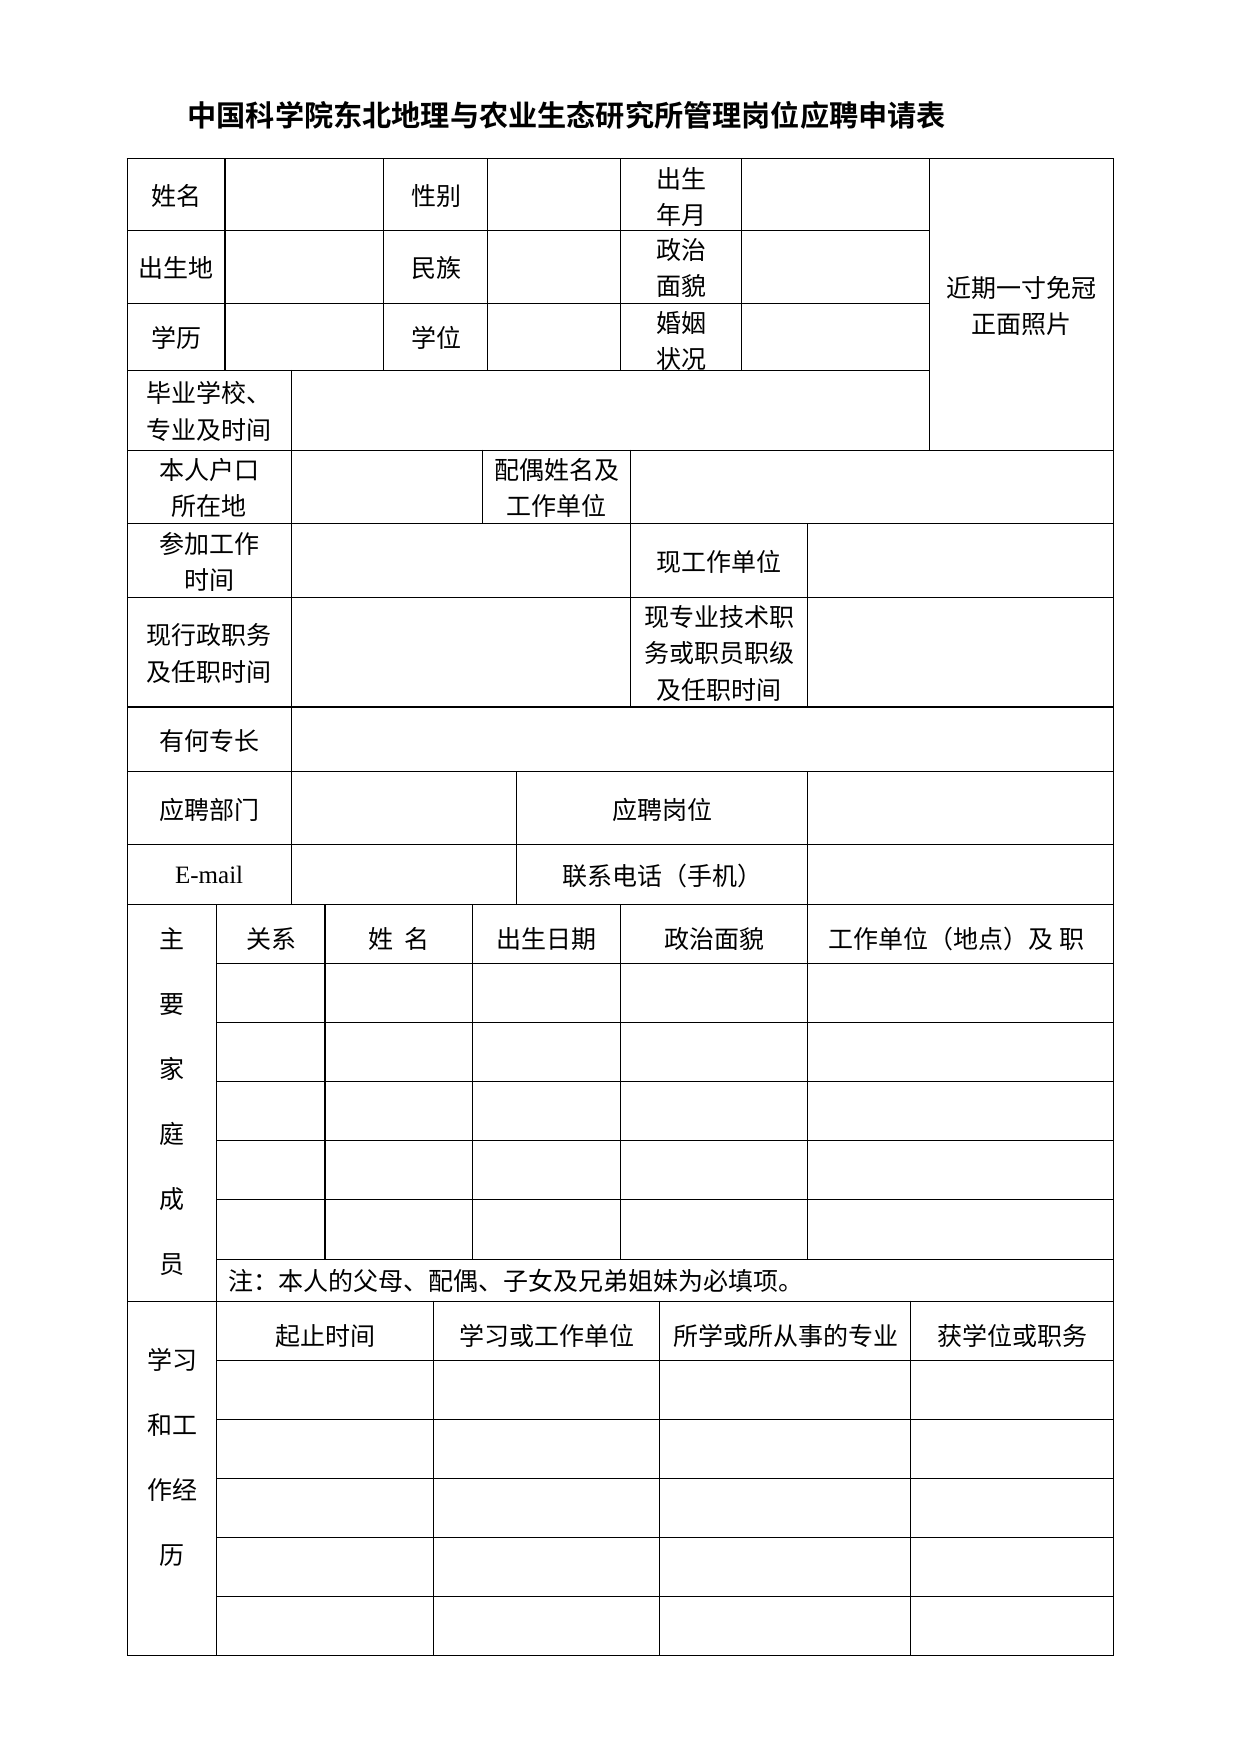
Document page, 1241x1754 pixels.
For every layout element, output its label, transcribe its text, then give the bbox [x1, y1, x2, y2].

table_cell 现工作单位 [631, 524, 807, 597]
table_cell [621, 1200, 807, 1258]
table_cell [808, 598, 1113, 706]
table_header 性别 [384, 159, 487, 229]
table_cell [217, 1420, 433, 1478]
table_cell [911, 1597, 1113, 1655]
table_cell [326, 1023, 472, 1081]
table_cell [226, 231, 383, 303]
table_cell 政治面貌 [621, 905, 807, 963]
table_header [488, 159, 620, 229]
table_cell [808, 1200, 1113, 1258]
table_cell 配偶姓名及工作单位 [483, 451, 630, 523]
table_cell [292, 772, 516, 844]
table_cell 学习和工作经历 [128, 1302, 216, 1655]
table_cell [217, 1479, 433, 1537]
table_cell [911, 1361, 1113, 1419]
table_cell [631, 451, 1113, 523]
table_cell 出生日期 [473, 905, 620, 963]
table_cell [808, 1082, 1113, 1140]
text 中国科学院东北地理与农业生态研究所管理岗位应聘申请表 [187, 81, 1053, 146]
table_cell 联系电话（手机） [517, 845, 807, 904]
table_cell [217, 1538, 433, 1596]
table_cell [808, 772, 1113, 844]
table_cell [217, 1023, 324, 1081]
table_cell [621, 1082, 807, 1140]
table_cell 工作单位（地点）及 职务 [808, 905, 1113, 963]
table_cell [742, 231, 929, 303]
table_cell 学历 [128, 304, 224, 370]
table_cell 有何专长 [128, 708, 291, 771]
table_cell 现专业技术职务或职员职级及任职时间 [631, 598, 807, 706]
table_cell [808, 964, 1113, 1022]
table_cell [326, 1200, 472, 1258]
table_cell 注：本人的父母、配偶、子女及兄弟姐妹为必填项。 [217, 1260, 1113, 1301]
table_header [742, 159, 929, 229]
table_header [226, 159, 383, 229]
table_cell [660, 1361, 910, 1419]
table_cell [326, 1141, 472, 1199]
table_cell 关系 [217, 905, 324, 963]
table_cell 主 要 家 庭 成 员 及 社 会 关 系 [128, 905, 216, 1301]
table_cell 获学位或职务 [911, 1302, 1113, 1360]
table_cell [742, 304, 929, 370]
table_cell 参加工作 时间 [128, 524, 291, 597]
table_cell 应聘部门 [128, 772, 291, 844]
table_cell [226, 304, 383, 370]
table_cell E-mail [128, 845, 291, 904]
table_cell [434, 1597, 659, 1655]
table_cell [660, 1538, 910, 1596]
table_cell [217, 1200, 324, 1258]
table_cell 学习或工作单位 [434, 1302, 659, 1360]
table_cell [434, 1420, 659, 1478]
table_cell [473, 1082, 620, 1140]
table_cell [473, 1200, 620, 1258]
table_cell [621, 1023, 807, 1081]
table_cell 学位 [384, 304, 487, 370]
table_cell [808, 1141, 1113, 1199]
table_cell [292, 598, 630, 706]
table_cell [434, 1361, 659, 1419]
table_cell [326, 1082, 472, 1140]
table_cell [217, 964, 324, 1022]
table_cell 应聘岗位 [517, 772, 807, 844]
table_cell [326, 964, 472, 1022]
table_cell [488, 304, 620, 370]
table_cell [217, 1141, 324, 1199]
table_cell [621, 964, 807, 1022]
table_cell 婚姻 状况 [621, 304, 741, 370]
table_cell [911, 1538, 1113, 1596]
table_cell [808, 524, 1113, 597]
table_cell [292, 451, 482, 523]
table_cell 民族 [384, 231, 487, 303]
table_cell [660, 1597, 910, 1655]
table_cell [808, 845, 1113, 904]
table_cell [621, 1141, 807, 1199]
table_cell 起止时间 [217, 1302, 433, 1360]
table_cell [292, 524, 630, 597]
table_cell 现行政职务及任职时间 [128, 598, 291, 706]
table_cell [911, 1479, 1113, 1537]
table_cell [292, 371, 929, 449]
table_header 姓名 [128, 159, 224, 229]
table_cell [808, 1023, 1113, 1081]
table_cell 出生地 [128, 231, 224, 303]
table_cell [660, 1420, 910, 1478]
table_header 近期一寸免冠 正面照片 [930, 159, 1113, 449]
table_cell [488, 231, 620, 303]
table_cell 毕业学校、专业及时间 [128, 371, 291, 449]
table_cell 政治 面貌 [621, 231, 741, 303]
table_cell [217, 1361, 433, 1419]
table_cell [434, 1479, 659, 1537]
table_cell [292, 845, 516, 904]
table_cell [660, 1479, 910, 1537]
table_cell [217, 1082, 324, 1140]
table_cell [911, 1420, 1113, 1478]
table_cell [434, 1538, 659, 1596]
table_cell [473, 1141, 620, 1199]
table_cell 姓 名 [326, 905, 472, 963]
table_cell [473, 1023, 620, 1081]
table_cell [473, 964, 620, 1022]
table_cell 本人户口 所在地 [128, 451, 291, 523]
table_cell [292, 708, 1113, 771]
table_header 出生 年月 [621, 159, 741, 229]
table_cell [217, 1597, 433, 1655]
table_cell 所学或所从事的专业 [660, 1302, 910, 1360]
